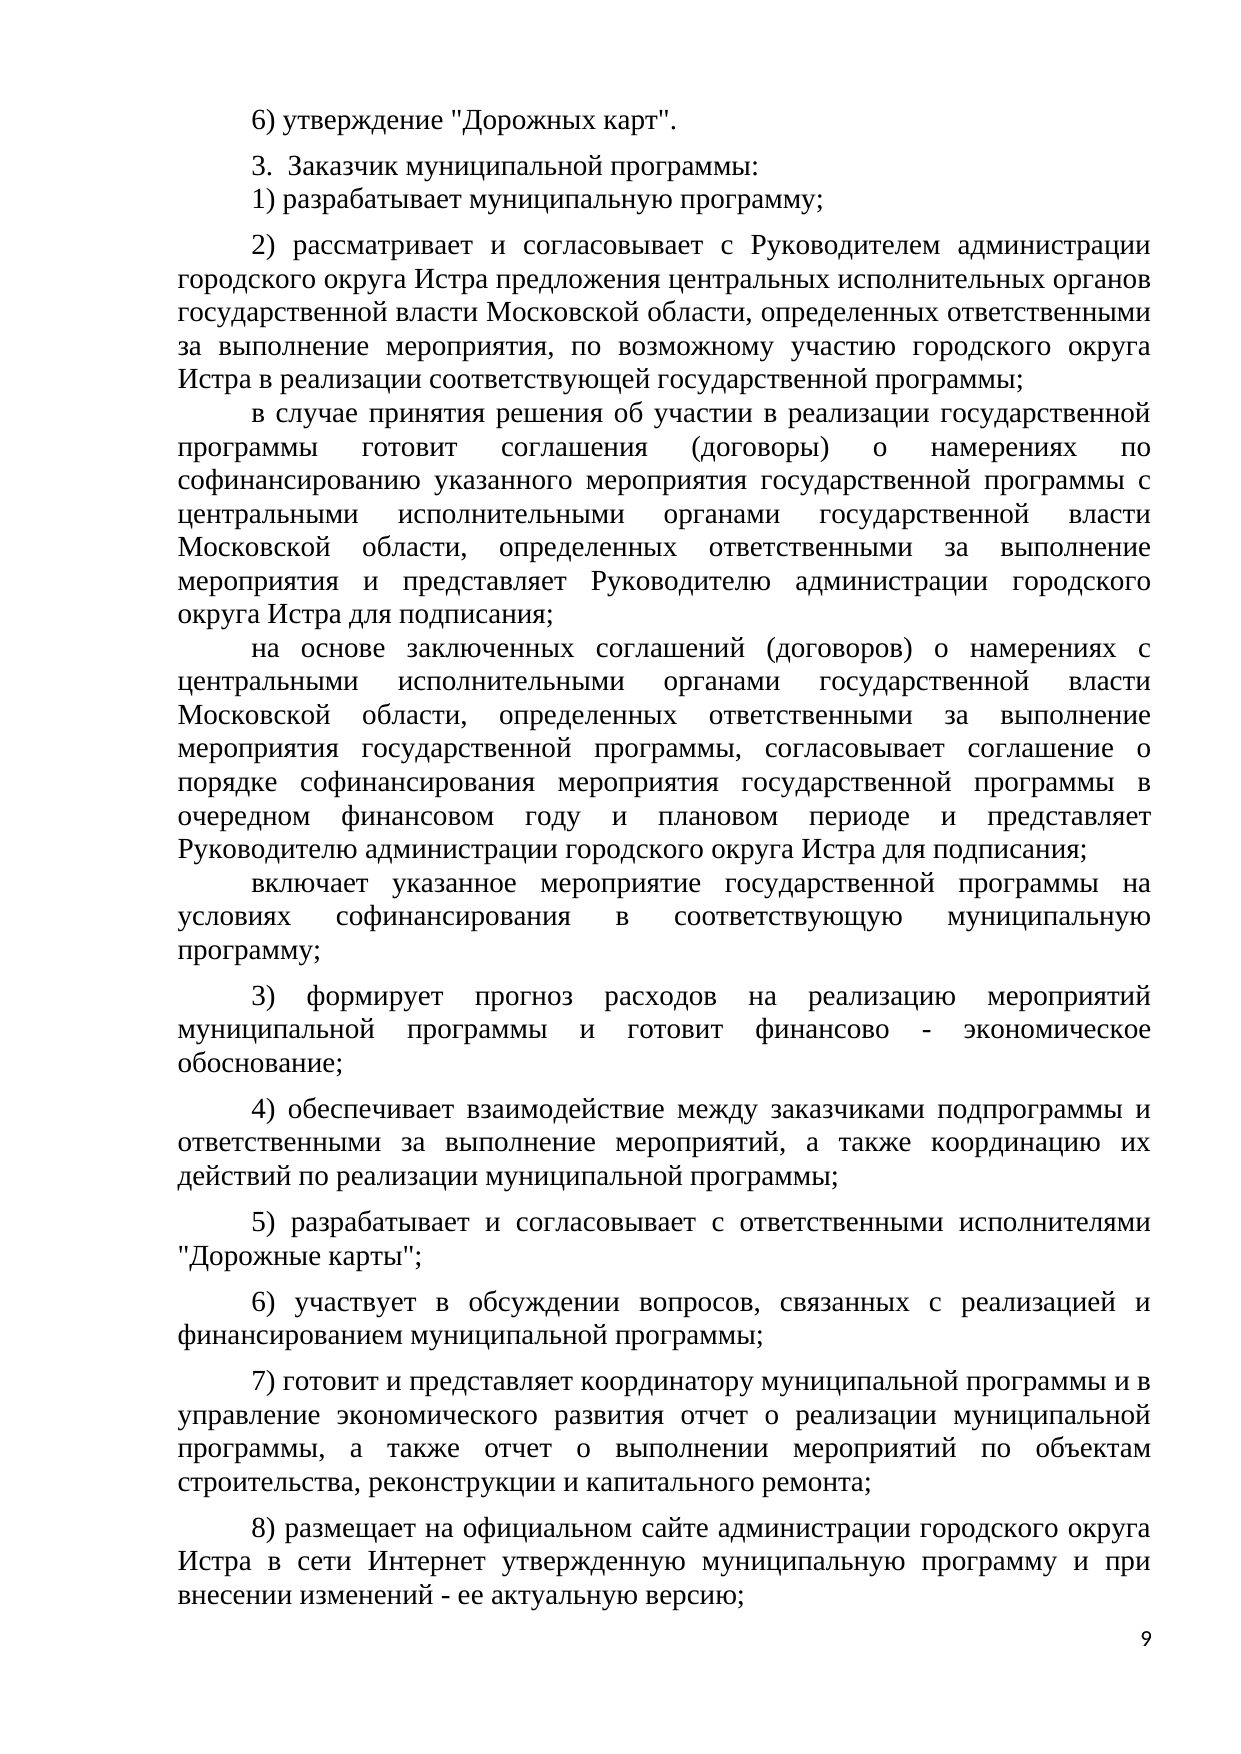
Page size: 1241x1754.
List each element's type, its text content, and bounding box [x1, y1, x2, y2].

text в случае принятия решения об участии в реализации государственной программы готовит соглашения (договоры) о намерениях по софинансированию указанного мероприятия государственной программы с центральными исполнительными органами государственной власти Московской области, определенных ответственными за выполнение мероприятия и представляет Руководителю администрации городского округа Истра для подписания; [177, 395, 1152, 630]
text 4) обеспечивает взаимодействие между заказчиками подпрограммы и ответственными за выполнение мероприятий, а также координацию их действий по реализации муниципальной программы; [177, 1091, 1152, 1192]
text 6) утверждение "Дорожных карт". [177, 102, 1152, 135]
text 2) рассматривает и согласовывает с Руководителем администрации городского округа Истра предложения центральных исполнительных органов государственной власти Московской области, определенных ответственными за выполнение мероприятия, по возможному участию городского округа Истра в реализации соответствующей государственной программы; [177, 227, 1152, 395]
text 6) участвует в обсуждении вопросов, связанных с реализацией и финансированием муниципальной программы; [177, 1284, 1152, 1351]
text 1) разрабатывает муниципальную программу; [177, 181, 1152, 215]
text 7) готовит и представляет координатору муниципальной программы и в управление экономического развития отчет о реализации муниципальной программы, а также отчет о выполнении мероприятий по объектам строительства, реконструкции и капитального ремонта; [177, 1363, 1152, 1497]
text на основе заключенных соглашений (договоров) о намерениях с центральными исполнительными органами государственной власти Московской области, определенных ответственными за выполнение мероприятия государственной программы, согласовывает соглашение о порядке софинансирования мероприятия государственной программы в очередном финансовом году и плановом периоде и представляет Руководителю администрации городского округа Истра для подписания; [177, 630, 1152, 865]
text 8) размещает на официальном сайте администрации городского округа Истра в сети Интернет утвержденную муниципальную программу и при внесении изменений - ее актуальную версию; [177, 1510, 1152, 1611]
text включает указанное мероприятие государственной программы на условиях софинансирования в соответствующую муниципальную программу; [177, 865, 1152, 965]
text 3) формирует прогноз расходов на реализацию мероприятий муниципальной программы и готовит финансово - экономическое обоснование; [177, 978, 1152, 1078]
text 3. Заказчик муниципальной программы: [177, 148, 1152, 181]
text 5) разрабатывает и согласовывает с ответственными исполнителями "Дорожные карты"; [177, 1204, 1152, 1271]
